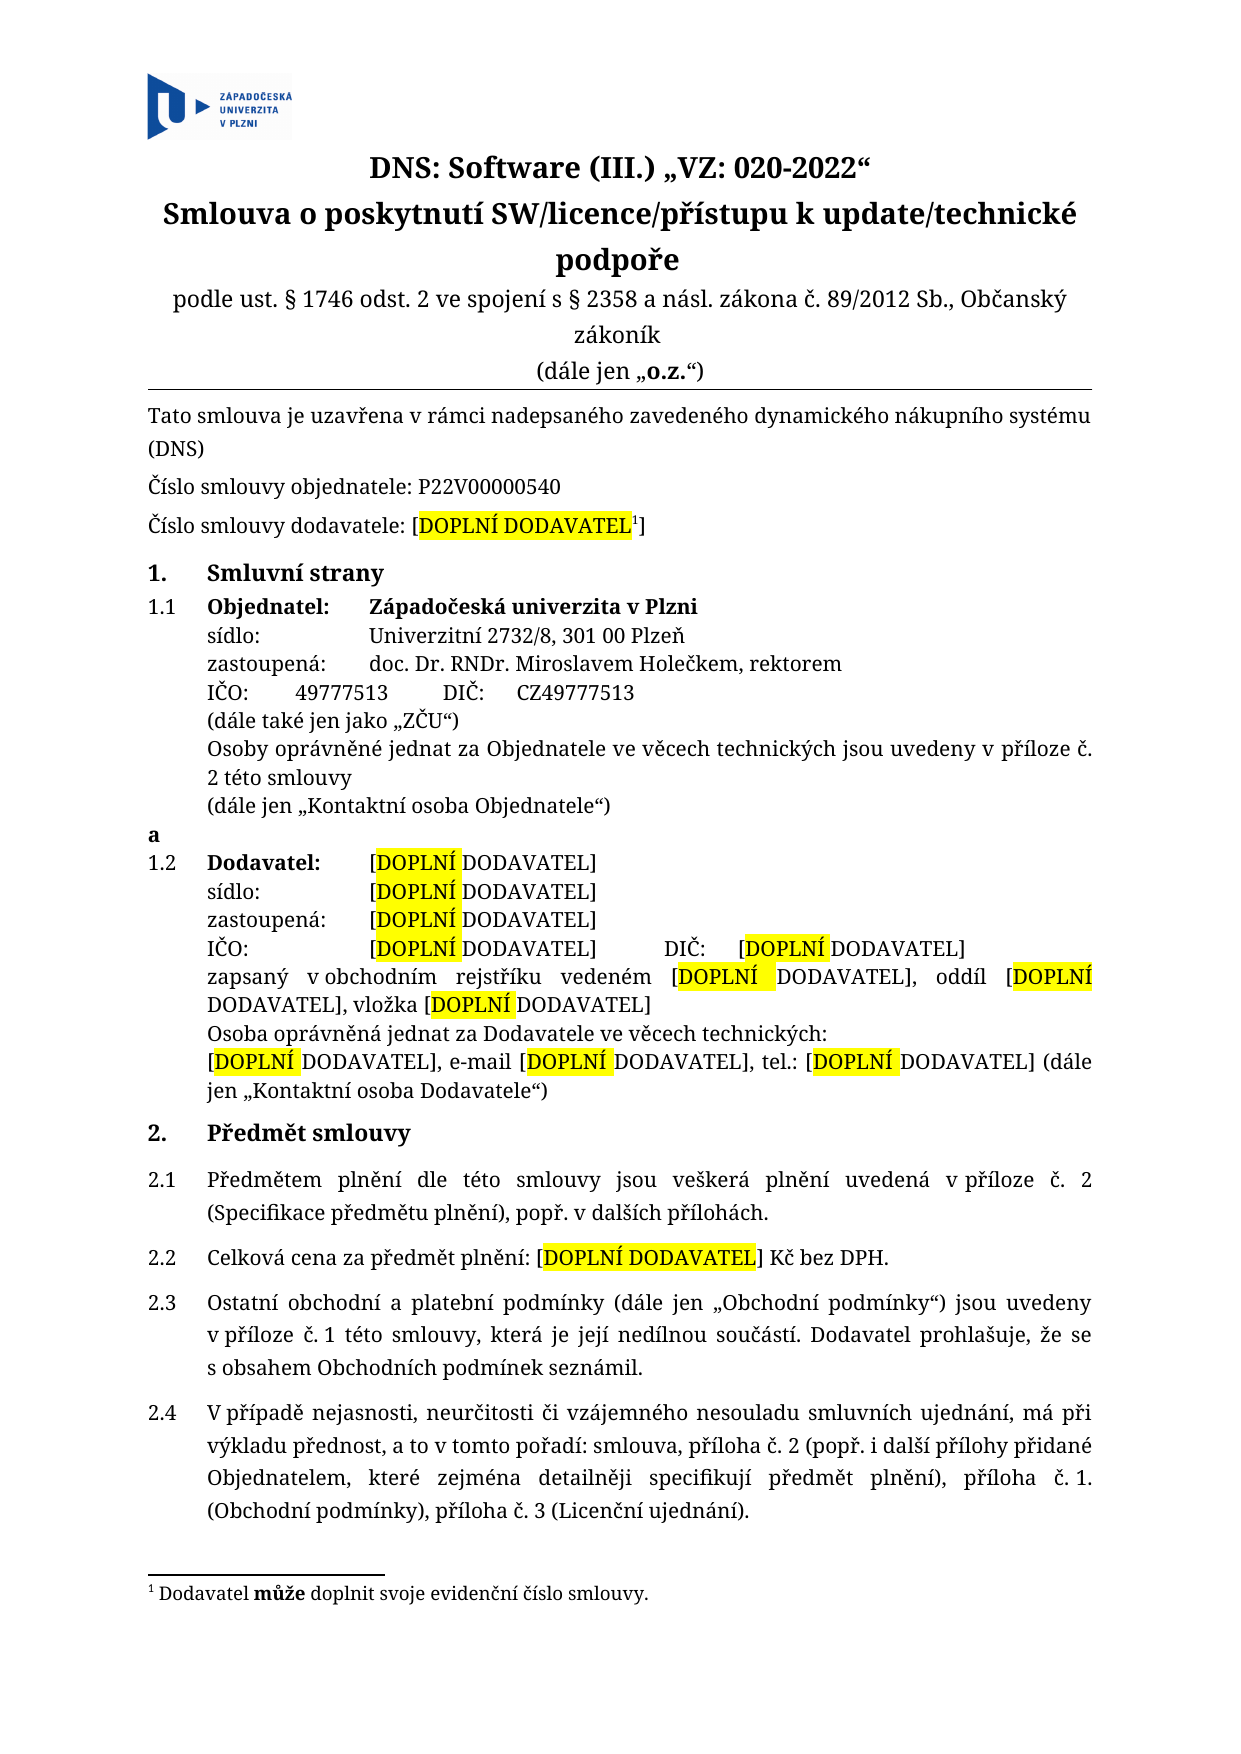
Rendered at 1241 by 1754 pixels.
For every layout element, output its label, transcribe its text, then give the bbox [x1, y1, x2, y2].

text IČO: [DOPLNÍ DODAVATEL] DIČ: [DOPLNÍ DODAVATEL] [830, 934, 1092, 962]
list Dodavatel: [DOPLNÍ DODAVATEL] [462, 848, 1092, 877]
text sídlo: [DOPLNÍ DODAVATEL] [207, 877, 376, 905]
list Dodavatel: [DOPLNÍ DODAVATEL] [148, 848, 376, 877]
list Předmětem plnění dle této smlouvy jsou veškerá plnění uvedená v příloze č. 2 (Specifikace předmětu plnění), popř. v dalších přílohách. [148, 1165, 1092, 1226]
text DNS: Software (III.) „VZ: 020-2022“ [148, 148, 1092, 187]
list Celková cena za předmět plnění: [DOPLNÍ DODAVATEL] Kč bez DPH. [756, 1243, 1092, 1271]
text zapsaný v obchodním rejstříku vedeném [DOPLNÍ DODAVATEL], oddíl [DOPLNÍ DODAVATEL], vložka [DOPLNÍ DODAVATEL] [207, 962, 1092, 1019]
text sídlo: Univerzitní 2732/8, 301 00 Plzeň [207, 621, 1092, 649]
text Smlouva o poskytnutí SW/licence/přístupu k update/technické podpoře podle ust. § 1746 odst. 2 ve spojení s § 2358 a násl. zákona č. 89/2012 Sb., Občanský zákoník (dále jen „o.z.“) [148, 193, 1092, 389]
text Osoby oprávněné jednat za Objednatele ve věcech technických jsou uvedeny v příloze č. 2 této smlouvy [207, 734, 1092, 791]
text IČO: [DOPLNÍ DODAVATEL] DIČ: [DOPLNÍ DODAVATEL] [207, 934, 376, 962]
text (dále také jen jako „ZČU“) [207, 706, 1092, 734]
text Číslo smlouvy dodavatele: [DOPLNÍ DODAVATEL] [632, 511, 1092, 540]
list Smluvní strany [148, 556, 1092, 588]
text a [148, 820, 1092, 848]
text zastoupená: doc. Dr. RNDr. Miroslavem Holečkem, rektorem [207, 649, 1092, 678]
text IČO: [DOPLNÍ DODAVATEL] DIČ: [DOPLNÍ DODAVATEL] [462, 934, 745, 962]
text Číslo smlouvy objednatele: P22V00000540 [148, 472, 1092, 501]
text (dále jen „Kontaktní osoba Objednatele“) [207, 791, 1092, 820]
text IČO: 49777513 DIČ: CZ49777513 [207, 678, 1092, 706]
text Tato smlouva je uzavřena v rámci nadepsaného zavedeného dynamického nákupního systému (DNS) [148, 401, 1092, 462]
text zastoupená: [DOPLNÍ DODAVATEL] [462, 905, 1092, 934]
list Objednatel: Západočeská univerzita v Plzni [148, 592, 1092, 621]
list Předmět smlouvy [148, 1117, 1092, 1148]
list Celková cena za předmět plnění: [DOPLNÍ DODAVATEL] Kč bez DPH. [148, 1243, 543, 1271]
picture [147, 73, 292, 140]
text [DOPLNÍ DODAVATEL], e-mail [DOPLNÍ DODAVATEL], tel.: [DOPLNÍ DODAVATEL] (dále jen „Kontaktní osoba Dodavatele“) [207, 1047, 1092, 1104]
text sídlo: [DOPLNÍ DODAVATEL] [462, 877, 1092, 905]
list Ostatní obchodní a platební podmínky (dále jen „Obchodní podmínky“) jsou uvedeny v příloze č. 1 této smlouvy, která je její nedílnou součástí. Dodavatel prohlašuje, že se s obsahem Obchodních podmínek seznámil. [148, 1288, 1092, 1382]
text zastoupená: [DOPLNÍ DODAVATEL] [207, 905, 376, 934]
list V případě nejasnosti, neurčitosti či vzájemného nesouladu smluvních ujednání, má při výkladu přednost, a to v tomto pořadí: smlouva, příloha č. 2 (popř. i další přílohy přidané Objednatelem, které zejména detailněji specifikují předmět plnění), příloha č. 1. (Obchodní podmínky), příloha č. 3 (Licenční ujednání). [148, 1398, 1092, 1524]
text Číslo smlouvy dodavatele: [DOPLNÍ DODAVATEL] [148, 511, 419, 540]
text Osoba oprávněná jednat za Dodavatele ve věcech technických: [207, 1019, 1092, 1047]
